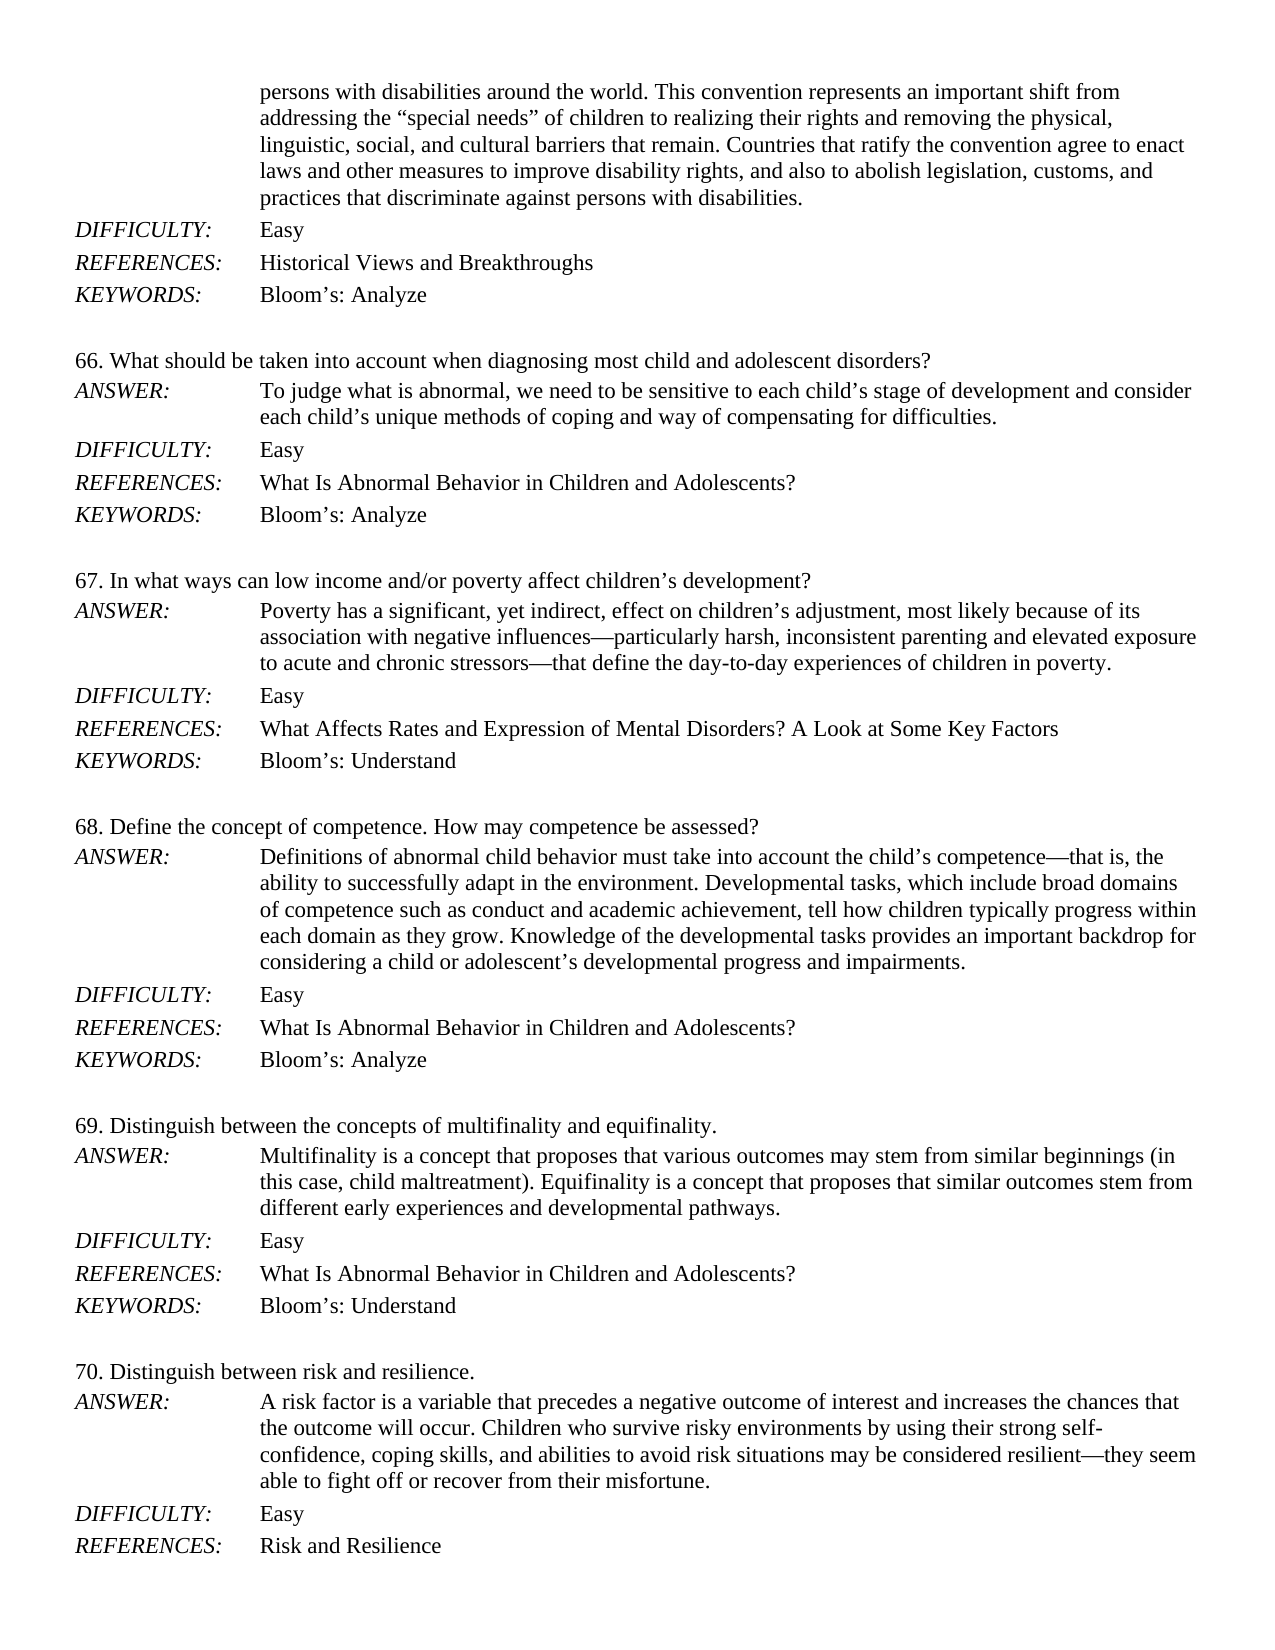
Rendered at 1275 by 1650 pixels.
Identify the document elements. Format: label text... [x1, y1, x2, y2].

table_header 67. In what ways can low income and/or poverty affect children’s development?​ [75, 594, 1200, 777]
table_header 66. What should be taken into account when diagnosing most child and adolescent disorders?​ [75, 374, 1200, 531]
table_header 69. Distinguish between the concepts of multifinality and equifinality.​ [75, 1139, 1200, 1322]
table_header 68. Define the concept of competence. How may competence be assessed?​ [75, 840, 1200, 1076]
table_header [75, 1385, 1200, 1562]
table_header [75, 75, 1200, 311]
